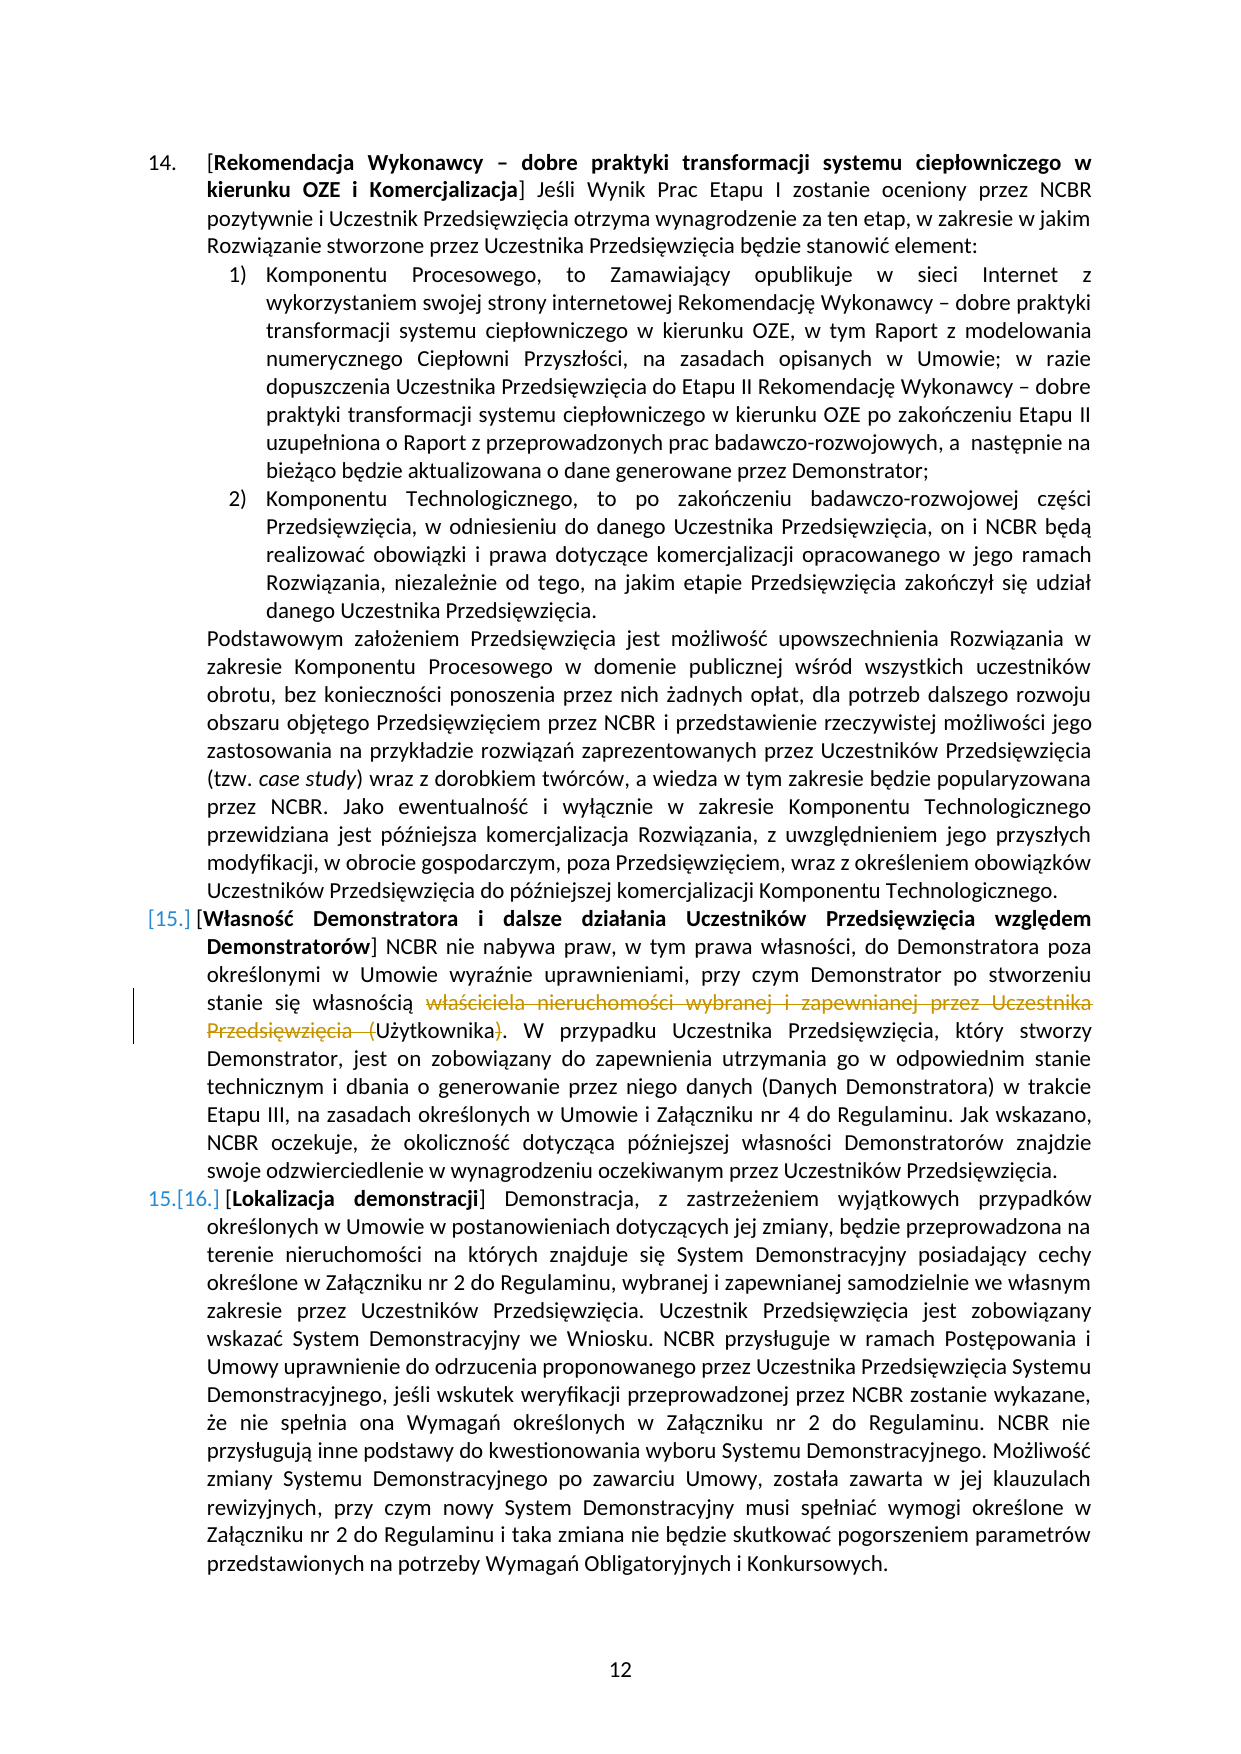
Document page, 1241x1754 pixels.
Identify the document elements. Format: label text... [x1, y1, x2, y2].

list Komponentu Technologicznego, to po zakończeniu badawczo-rozwojowej części Przedsięwzięcia, w odniesieniu do danego Uczestnika Przedsięwzięcia, on i NCBR będą realizować obowiązki i prawa dotyczące komercjalizacji opracowanego w jego ramach Rozwiązania, niezależnie od tego, na jakim etapie Przedsięwzięcia zakończył się udział danego Uczestnika Przedsięwzięcia. [228, 484, 1093, 624]
list [Lokalizacja demonstracji] Demonstracja, z zastrzeżeniem wyjątkowych przypadków określonych w Umowie w postanowieniach dotyczących jej zmiany, będzie przeprowadzona na terenie nieruchomości na których znajduje się System Demonstracyjny posiadający cechy określone w Załączniku nr 2 do Regulaminu, wybranej i zapewnianej samodzielnie we własnym zakresie przez Uczestników Przedsięwzięcia. Uczestnik Przedsięwzięcia jest zobowiązany wskazać System Demonstracyjny we Wniosku. NCBR przysługuje w ramach Postępowania i Umowy uprawnienie do odrzucenia proponowanego przez Uczestnika Przedsięwzięcia Systemu Demonstracyjnego, jeśli wskutek weryfikacji przeprowadzonej przez NCBR zostanie wykazane, że nie spełnia ona Wymagań określonych w Załączniku nr 2 do Regulaminu. NCBR nie przysługują inne podstawy do kwestionowania wyboru Systemu Demonstracyjnego. Możliwość zmiany Systemu Demonstracyjnego po zawarciu Umowy, została zawarta w jej klauzulach rewizyjnych, przy czym nowy System Demonstracyjny musi spełniać wymogi określone w Załączniku nr 2 do Regulaminu i taka zmiana nie będzie skutkować pogorszeniem parametrów przedstawionych na potrzeby Wymagań Obligatoryjnych i Konkursowych. [148, 1184, 1093, 1577]
list Podstawowym założeniem Przedsięwzięcia jest możliwość upowszechnienia Rozwiązania w zakresie Komponentu Procesowego w domenie publicznej wśród wszystkich uczestników obrotu, bez konieczności ponoszenia przez nich żadnych opłat, dla potrzeb dalszego rozwoju obszaru objętego Przedsięwzięciem przez NCBR i przedstawienie rzeczywistej możliwości jego zastosowania na przykładzie rozwiązań zaprezentowanych przez Uczestników Przedsięwzięcia (tzw. case study) wraz z dorobkiem twórców, a wiedza w tym zakresie będzie popularyzowana przez NCBR. Jako ewentualność i wyłącznie w zakresie Komponentu Technologicznego przewidziana jest późniejsza komercjalizacja Rozwiązania, z uwzględnieniem jego przyszłych modyfikacji, w obrocie gospodarczym, poza Przedsięwzięciem, wraz z określeniem obowiązków Uczestników Przedsięwzięcia do późniejszej komercjalizacji Komponentu Technologicznego. [207, 624, 1093, 904]
list [Rekomendacja Wykonawcy – dobre praktyki transformacji systemu ciepłowniczego w kierunku OZE i Komercjalizacja] Jeśli Wynik Prac Etapu I zostanie oceniony przez NCBR pozytywnie i Uczestnik Przedsięwzięcia otrzyma wynagrodzenie za ten etap, w zakresie w jakim Rozwiązanie stworzone przez Uczestnika Przedsięwzięcia będzie stanowić element: [148, 148, 1093, 260]
list Komponentu Procesowego, to Zamawiający opublikuje w sieci Internet z wykorzystaniem swojej strony internetowej Rekomendację Wykonawcy – dobre praktyki transformacji systemu ciepłowniczego w kierunku OZE, w tym Raport z modelowania numerycznego Ciepłowni Przyszłości, na zasadach opisanych w Umowie; w razie dopuszczenia Uczestnika Przedsięwzięcia do Etapu II Rekomendację Wykonawcy – dobre praktyki transformacji systemu ciepłowniczego w kierunku OZE po zakończeniu Etapu II uzupełniona o Raport z przeprowadzonych prac badawczo-rozwojowych, a następnie na bieżąco będzie aktualizowana o dane generowane przez Demonstrator; [228, 260, 1093, 484]
list [Własność Demonstratora i dalsze działania Uczestników Przedsięwzięcia względem Demonstratorów] NCBR nie nabywa praw, w tym prawa własności, do Demonstratora poza określonymi w Umowie wyraźnie uprawnieniami, przy czym Demonstrator po stworzeniu stanie się własnością Użytkownika. W przypadku Uczestnika Przedsięwzięcia, który stworzy Demonstrator, jest on zobowiązany do zapewnienia utrzymania go w odpowiednim stanie technicznym i dbania o generowanie przez niego danych (Danych Demonstratora) w trakcie Etapu III, na zasadach określonych w Umowie i Załączniku nr 4 do Regulaminu. Jak wskazano, NCBR oczekuje, że okoliczność dotycząca późniejszej własności Demonstratorów znajdzie swoje odzwierciedlenie w wynagrodzeniu oczekiwanym przez Uczestników Przedsięwzięcia. [148, 904, 1093, 1184]
